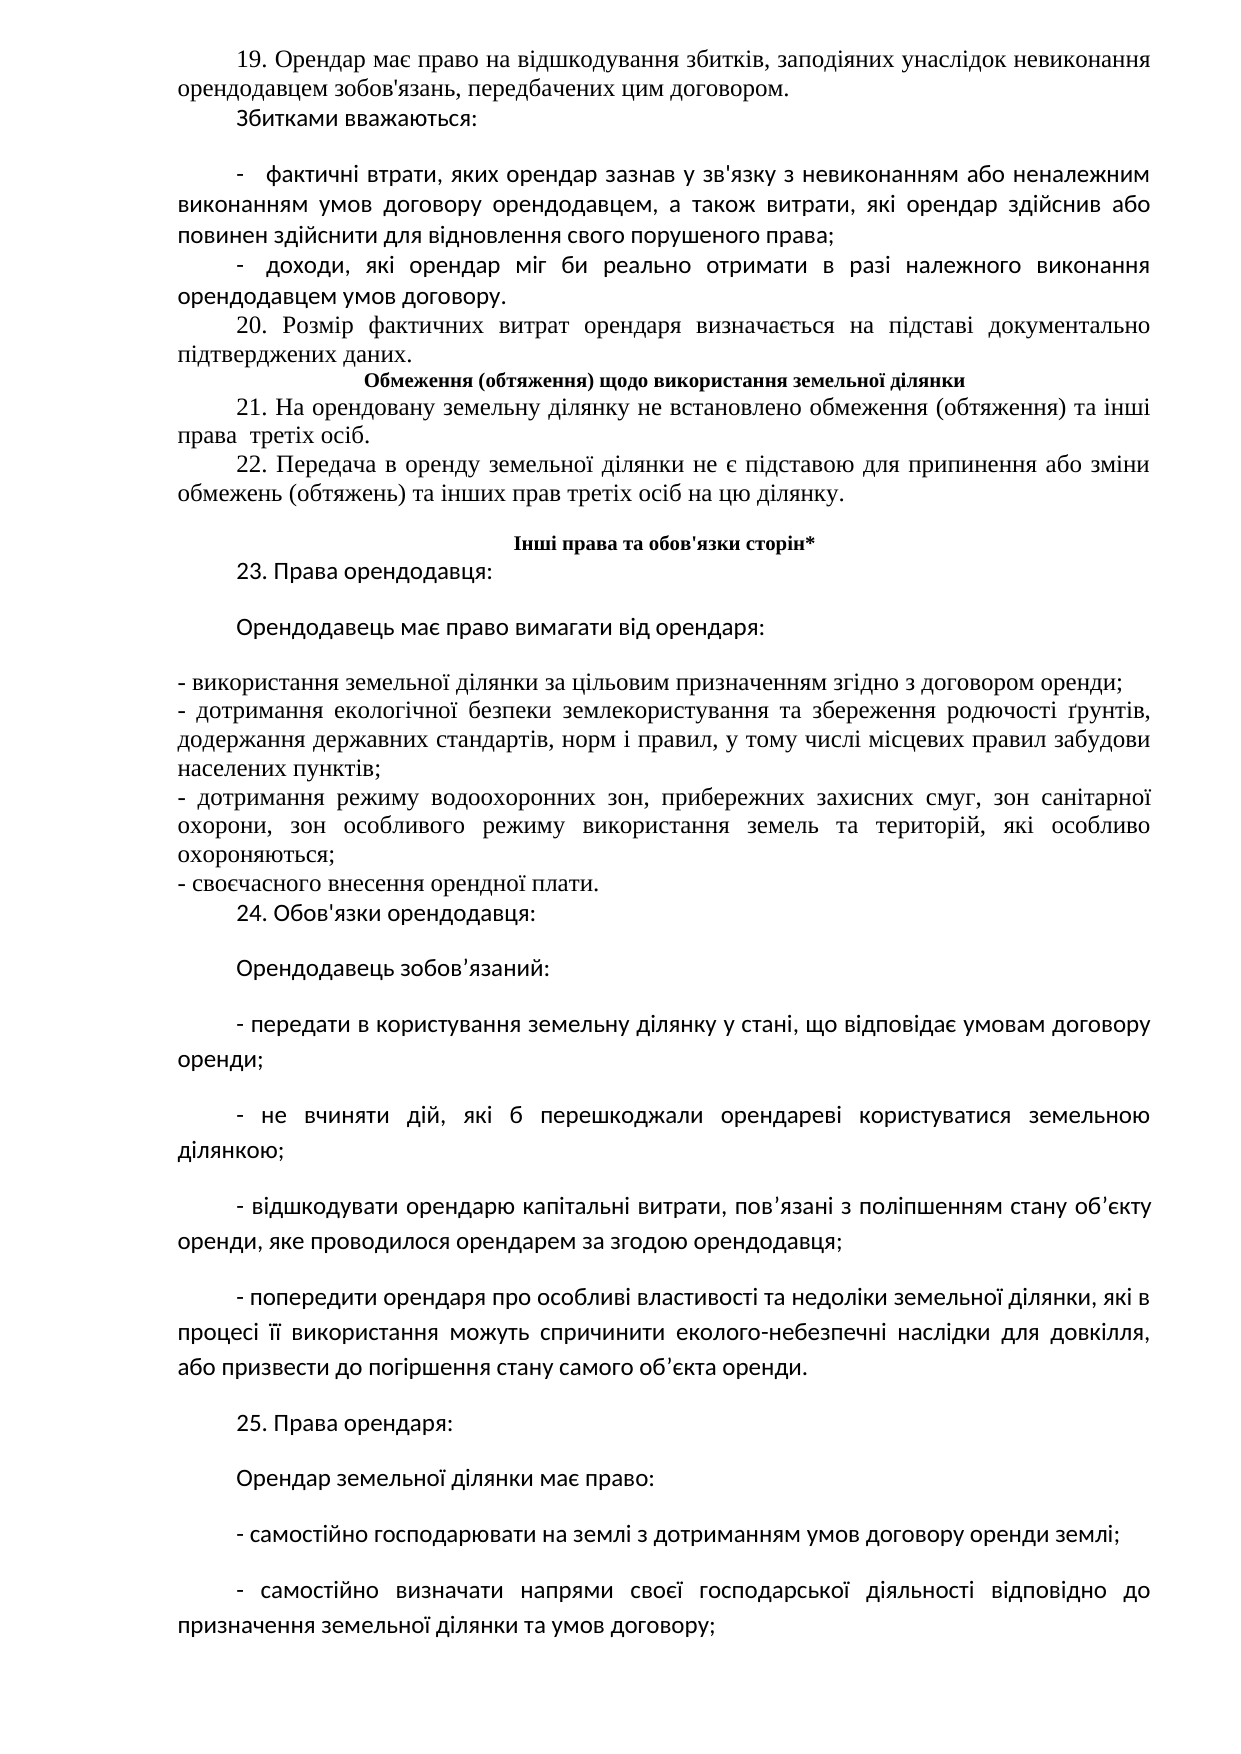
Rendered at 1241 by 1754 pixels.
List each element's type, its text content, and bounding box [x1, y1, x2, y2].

text 22. Передача в оренду земельної ділянки не є підставою для припинення або зміни обмежень (обтяжень) та інших прав третіх осіб на цю ділянку. [177, 449, 1152, 507]
text 25. Права орендаря: [177, 1407, 1152, 1437]
list фактичні втрати, яких орендар зазнав у зв'язку з невиконанням або неналежним виконанням умов договору орендодавцем, а також витрати, які орендар здійснив або повинен здійснити для відновлення свого порушеного права; [177, 158, 1152, 249]
text 21. На орендовану земельну ділянку не встановлено обмеження (обтяження) та інші права третіх осіб. [177, 392, 1152, 449]
text - передати в користування земельну ділянку у стані, що відповідає умовам договору оренди; [177, 1008, 1152, 1074]
text 19. Орендар має право на відшкодування збитків, заподіяних унаслідок невиконання орендодавцем зобов'язань, передбачених цим договором. [177, 44, 1152, 102]
text - самостійно господарювати на землі з дотриманням умов договору оренди землі; [177, 1518, 1152, 1549]
text 20. Розмір фактичних витрат орендаря визначається на підставі документально підтверджених даних. [177, 310, 1152, 368]
text - самостійно визначати напрями своєї господарської діяльності відповідно до призначення земельної ділянки та умов договору; [177, 1574, 1152, 1640]
text - дотримання екологічної безпеки землекористування та збереження родючості ґрунтів, додержання державних стандартів, норм і правил, у тому числі місцевих правил забудови населених пунктів; [177, 695, 1152, 782]
subtitle Інші права та обов'язки сторін* [177, 531, 1152, 555]
text Орендар земельної ділянки має право: [177, 1462, 1152, 1493]
text - використання земельної ділянки за цільовим призначенням згідно з договором оренди; [177, 667, 1152, 695]
list доходи, які орендар міг би реально отримати в разі належного виконання орендодавцем умов договору. [177, 249, 1152, 310]
text - попередити орендаря про особливі властивості та недоліки земельної ділянки, які в процесі її використання можуть спричинити еколого-небезпечні наслідки для довкілля, або призвести до погіршення стану самого об’єкта оренди. [177, 1281, 1152, 1381]
text Збитками вважаються: [177, 102, 1152, 132]
text Орендодавець має право вимагати від орендаря: [177, 611, 1152, 641]
text - не вчиняти дій, які б перешкоджали орендареві користуватися земельною ділянкою; [177, 1099, 1152, 1165]
text 23. Права орендодавця: [177, 555, 1152, 586]
subtitle Обмеження (обтяження) щодо використання земельної ділянки [177, 368, 1152, 392]
text Орендодавець зобов’язаний: [177, 952, 1152, 983]
text 24. Обов'язки орендодавця: [177, 897, 1152, 927]
text - дотримання режиму водоохоронних зон, прибережних захисних смуг, зон санітарної охорони, зон особливого режиму використання земель та територій, які особливо охороняються; [177, 782, 1152, 868]
text - відшкодувати орендарю капітальні витрати, пов’язані з поліпшенням стану об’єкту оренди, яке проводилося орендарем за згодою орендодавця; [177, 1190, 1152, 1256]
text - своєчасного внесення орендної плати. [177, 868, 1152, 897]
